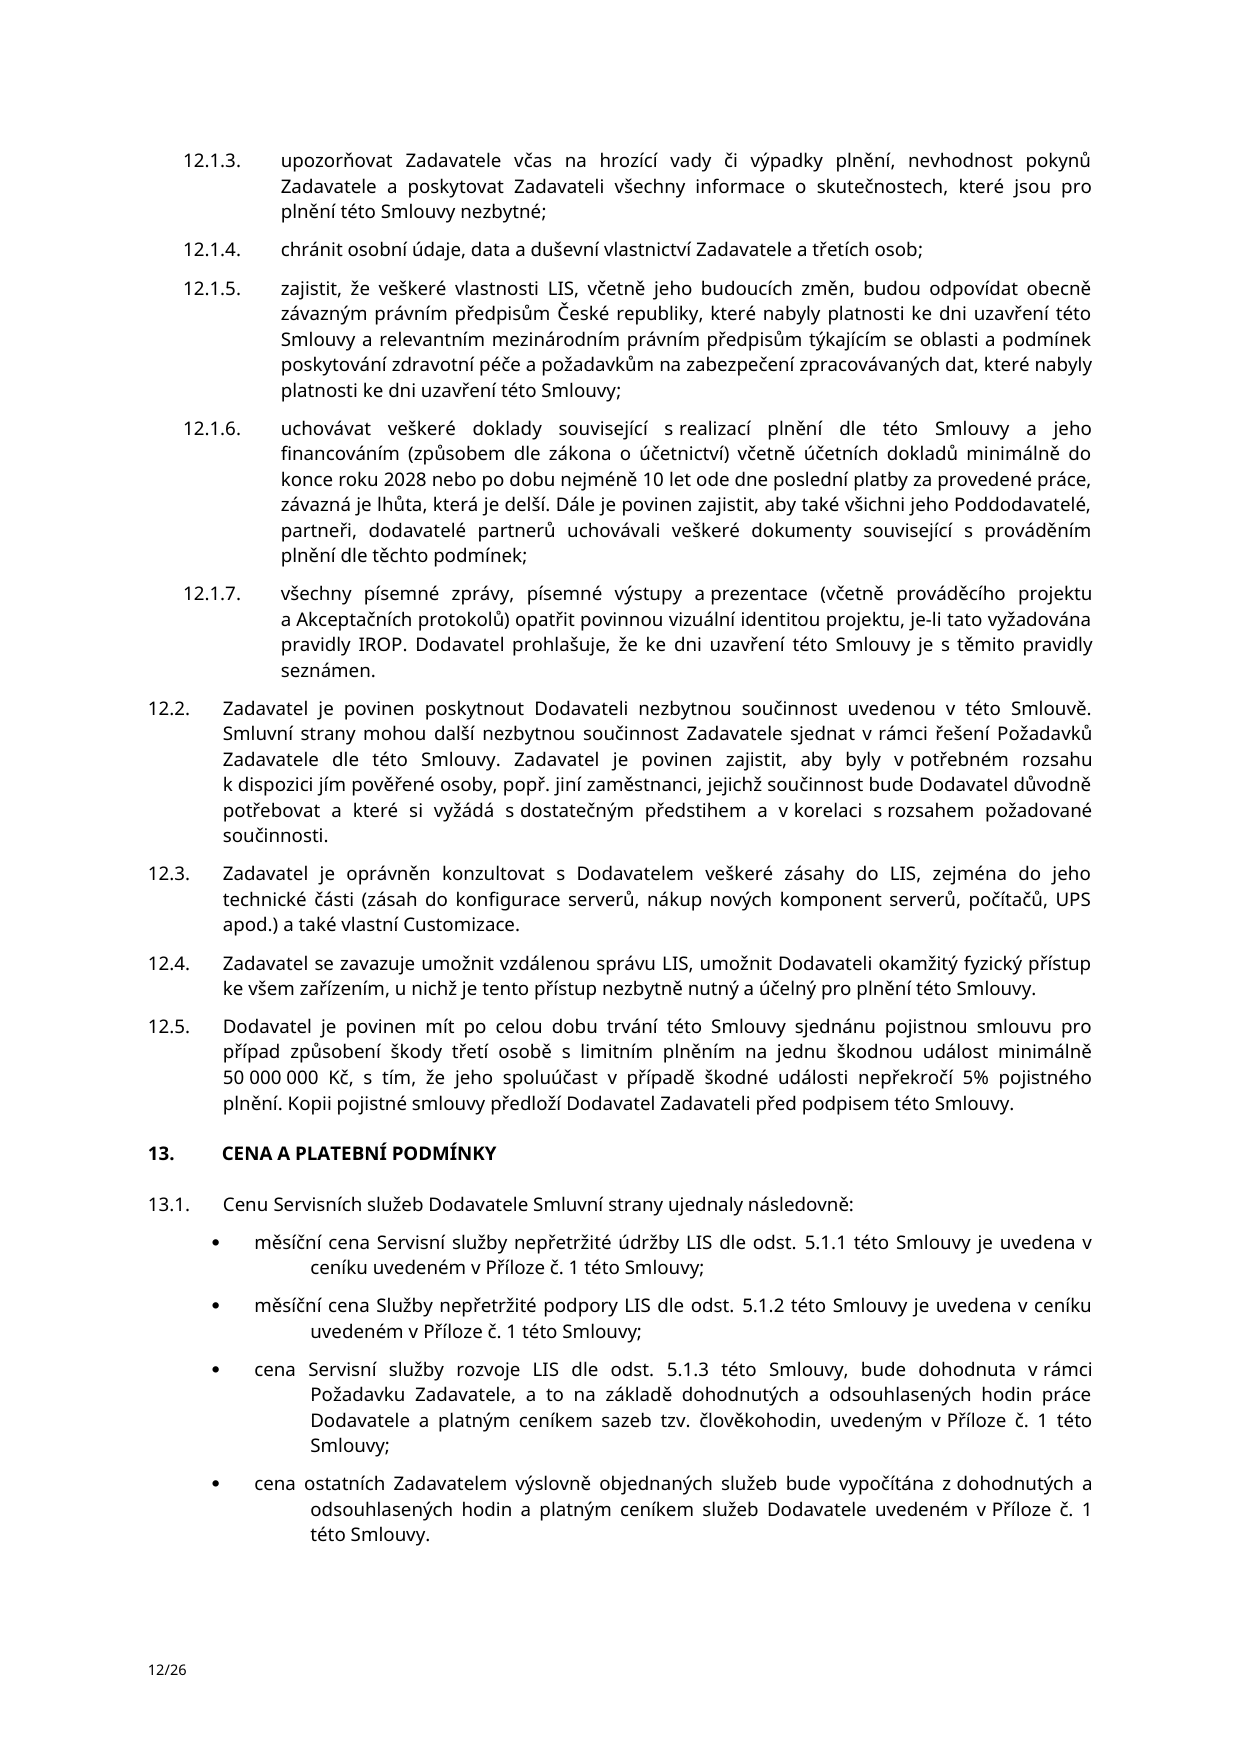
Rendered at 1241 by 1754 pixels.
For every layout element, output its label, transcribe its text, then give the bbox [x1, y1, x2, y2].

subtitle cena ostatních Zadavatelem výslovně objednaných služeb bude vypočítána z dohodnutých a odsouhlasených hodin a platným ceníkem služeb Dodavatele uvedeném v Příloze č. 1 této Smlouvy. [212, 1471, 1092, 1547]
subtitle Zadavatel se zavazuje umožnit vzdálenou správu LIS, umožnit Dodavateli okamžitý fyzický přístup ke všem zařízením, u nichž je tento přístup nezbytně nutný a účelný pro plnění této Smlouvy. [148, 950, 1092, 1001]
subtitle všechny písemné zprávy, písemné výstupy a prezentace (včetně prováděcího projektu a Akceptačních protokolů) opatřit povinnou vizuální identitou projektu, je-li tato vyžadována pravidly IROP. Dodavatel prohlašuje, že ke dni uzavření této Smlouvy je s těmito pravidly seznámen. [183, 581, 1092, 683]
subtitle upozorňovat Zadavatele včas na hrozící vady či výpadky plnění, nevhodnost pokynů Zadavatele a poskytovat Zadavateli všechny informace o skutečnostech, které jsou pro plnění této Smlouvy nezbytné; [183, 148, 1092, 224]
subtitle cena Servisní služby rozvoje LIS dle odst. 5.1.3 této Smlouvy, bude dohodnuta v rámci Požadavku Zadavatele, a to na základě dohodnutých a odsouhlasených hodin práce Dodavatele a platným ceníkem sazeb tzv. člověkohodin, uvedeným v Příloze č. 1 této Smlouvy; [212, 1356, 1092, 1458]
subtitle Zadavatel je povinen poskytnout Dodavateli nezbytnou součinnost uvedenou v této Smlouvě. Smluvní strany mohou další nezbytnou součinnost Zadavatele sjednat v rámci řešení Požadavků Zadavatele dle této Smlouvy. Zadavatel je povinen zajistit, aby byly v potřebném rozsahu k dispozici jím pověřené osoby, popř. jiní zaměstnanci, jejichž součinnost bude Dodavatel důvodně potřebovat a které si vyžádá s dostatečným předstihem a v korelaci s rozsahem požadované součinnosti. [148, 695, 1092, 848]
subtitle chránit osobní údaje, data a duševní vlastnictví Zadavatele a třetích osob; [183, 237, 1092, 262]
subtitle Dodavatel je povinen mít po celou dobu trvání této Smlouvy sjednánu pojistnou smlouvu pro případ způsobení škody třetí osobě s limitním plněním na jednu škodnou událost minimálně 50 000 000 Kč, s tím, že jeho spoluúčast v případě škodné události nepřekročí 5% pojistného plnění. Kopii pojistné smlouvy předloží Dodavatel Zadavateli před podpisem této Smlouvy. [148, 1013, 1092, 1115]
subtitle zajistit, že veškeré vlastnosti LIS, včetně jeho budoucích změn, budou odpovídat obecně závazným právním předpisům České republiky, které nabyly platnosti ke dni uzavření této Smlouvy a relevantním mezinárodním právním předpisům týkajícím se oblasti a podmínek poskytování zdravotní péče a požadavkům na zabezpečení zpracovávaných dat, které nabyly platnosti ke dni uzavření této Smlouvy; [183, 275, 1092, 402]
subtitle uchovávat veškeré doklady související s realizací plnění dle této Smlouvy a jeho financováním (způsobem dle zákona o účetnictví) včetně účetních dokladů minimálně do konce roku 2028 nebo po dobu nejméně 10 let ode dne poslední platby za provedené práce, závazná je lhůta, která je delší. Dále je povinen zajistit, aby také všichni jeho Poddodavatelé, partneři, dodavatelé partnerů uchovávali veškeré dokumenty související s prováděním plnění dle těchto podmínek; [183, 415, 1092, 568]
subtitle měsíční cena Služby nepřetržité podpory LIS dle odst. 5.1.2 této Smlouvy je uvedena v ceníku uvedeném v Příloze č. 1 této Smlouvy; [212, 1292, 1092, 1343]
subtitle Cenu Servisních služeb Dodavatele Smluvní strany ujednaly následovně: [148, 1191, 1092, 1216]
subtitle Cena a platební podmínky [148, 1140, 1092, 1166]
subtitle Zadavatel je oprávněn konzultovat s Dodavatelem veškeré zásahy do LIS, zejména do jeho technické části (zásah do konfigurace serverů, nákup nových komponent serverů, počítačů, UPS apod.) a také vlastní Customizace. [148, 861, 1092, 937]
subtitle měsíční cena Servisní služby nepřetržité údržby LIS dle odst. 5.1.1 této Smlouvy je uvedena v ceníku uvedeném v Příloze č. 1 této Smlouvy; [212, 1229, 1092, 1280]
